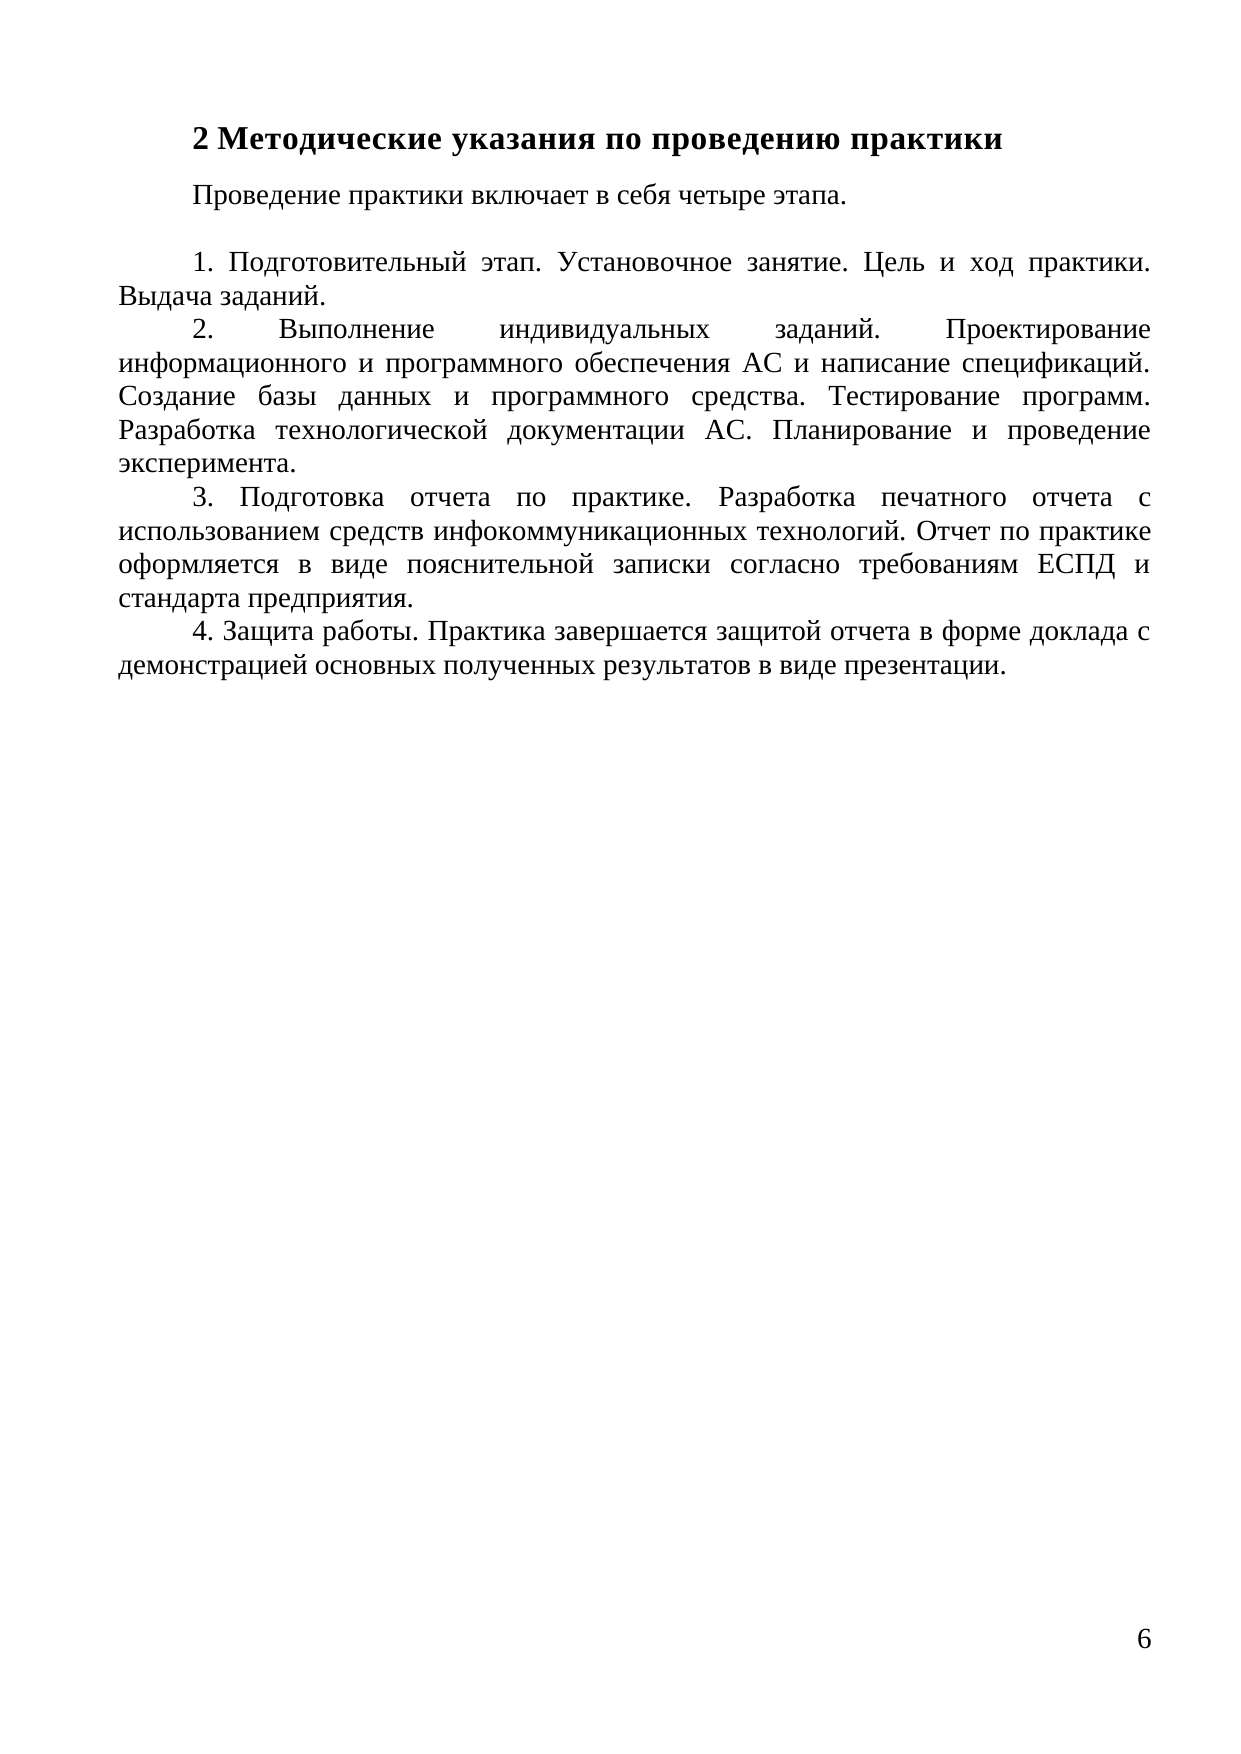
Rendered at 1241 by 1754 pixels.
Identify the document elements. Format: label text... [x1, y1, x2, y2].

text 1. Подготовительный этап. Установочное занятие. Цель и ход практики. Выдача заданий. [118, 244, 1152, 311]
text 2 Методические указания по проведению практики [118, 118, 1152, 156]
text 3. Подготовка отчета по практике. Разработка печатного отчета с использованием средств инфокоммуникационных технологий. Отчет по практике оформляется в виде пояснительной записки согласно требованиям ЕСПД и стандарта предприятия. [118, 479, 1152, 613]
text 4. Защита работы. Практика завершается защитой отчета в форме доклада с демонстрацией основных полученных результатов в виде презентации. [118, 613, 1152, 680]
text Проведение практики включает в себя четыре этапа. [118, 177, 1152, 211]
text 2. Выполнение индивидуальных заданий. Проектирование информационного и программного обеспечения АС и написание спецификаций. Создание базы данных и программного средства. Тестирование программ. Разработка технологической документации АС. Планирование и проведение эксперимента. [118, 311, 1152, 479]
